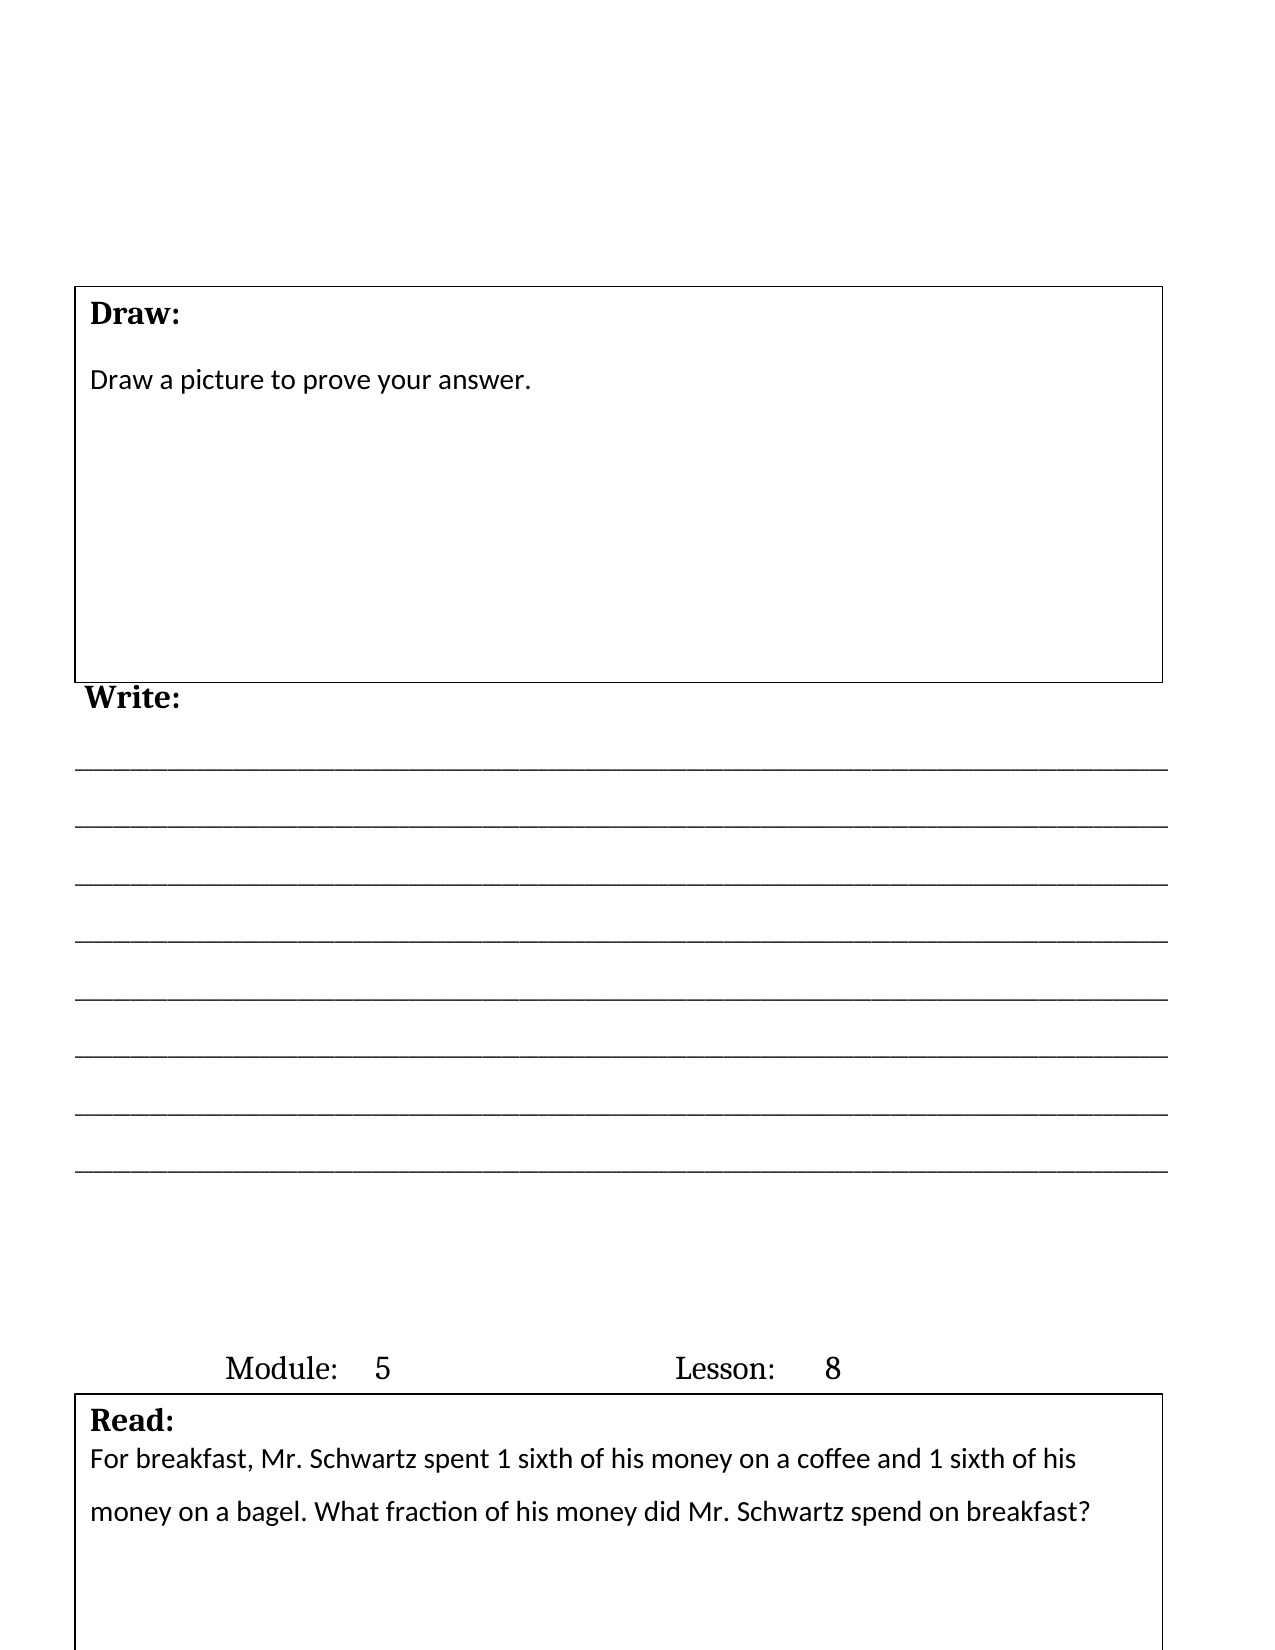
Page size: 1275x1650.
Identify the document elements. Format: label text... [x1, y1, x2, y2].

text ______________________________________________________________________________________________________________________ [75, 803, 1200, 832]
text ______________________________________________________________________________________________________________________ [75, 1033, 1200, 1062]
text Module: 5 Lesson: 8 [75, 1349, 1200, 1388]
text ______________________________________________________________________________________________________________________ [75, 1091, 1200, 1119]
text ______________________________________________________________________________________________________________________ [75, 1148, 1200, 1177]
text ______________________________________________________________________________________________________________________ [75, 861, 1200, 889]
text Write: [84, 679, 1200, 717]
text ______________________________________________________________________________________________________________________ [75, 918, 1200, 947]
text ______________________________________________________________________________________________________________________ [75, 746, 1200, 774]
text ______________________________________________________________________________________________________________________ [75, 976, 1200, 1004]
